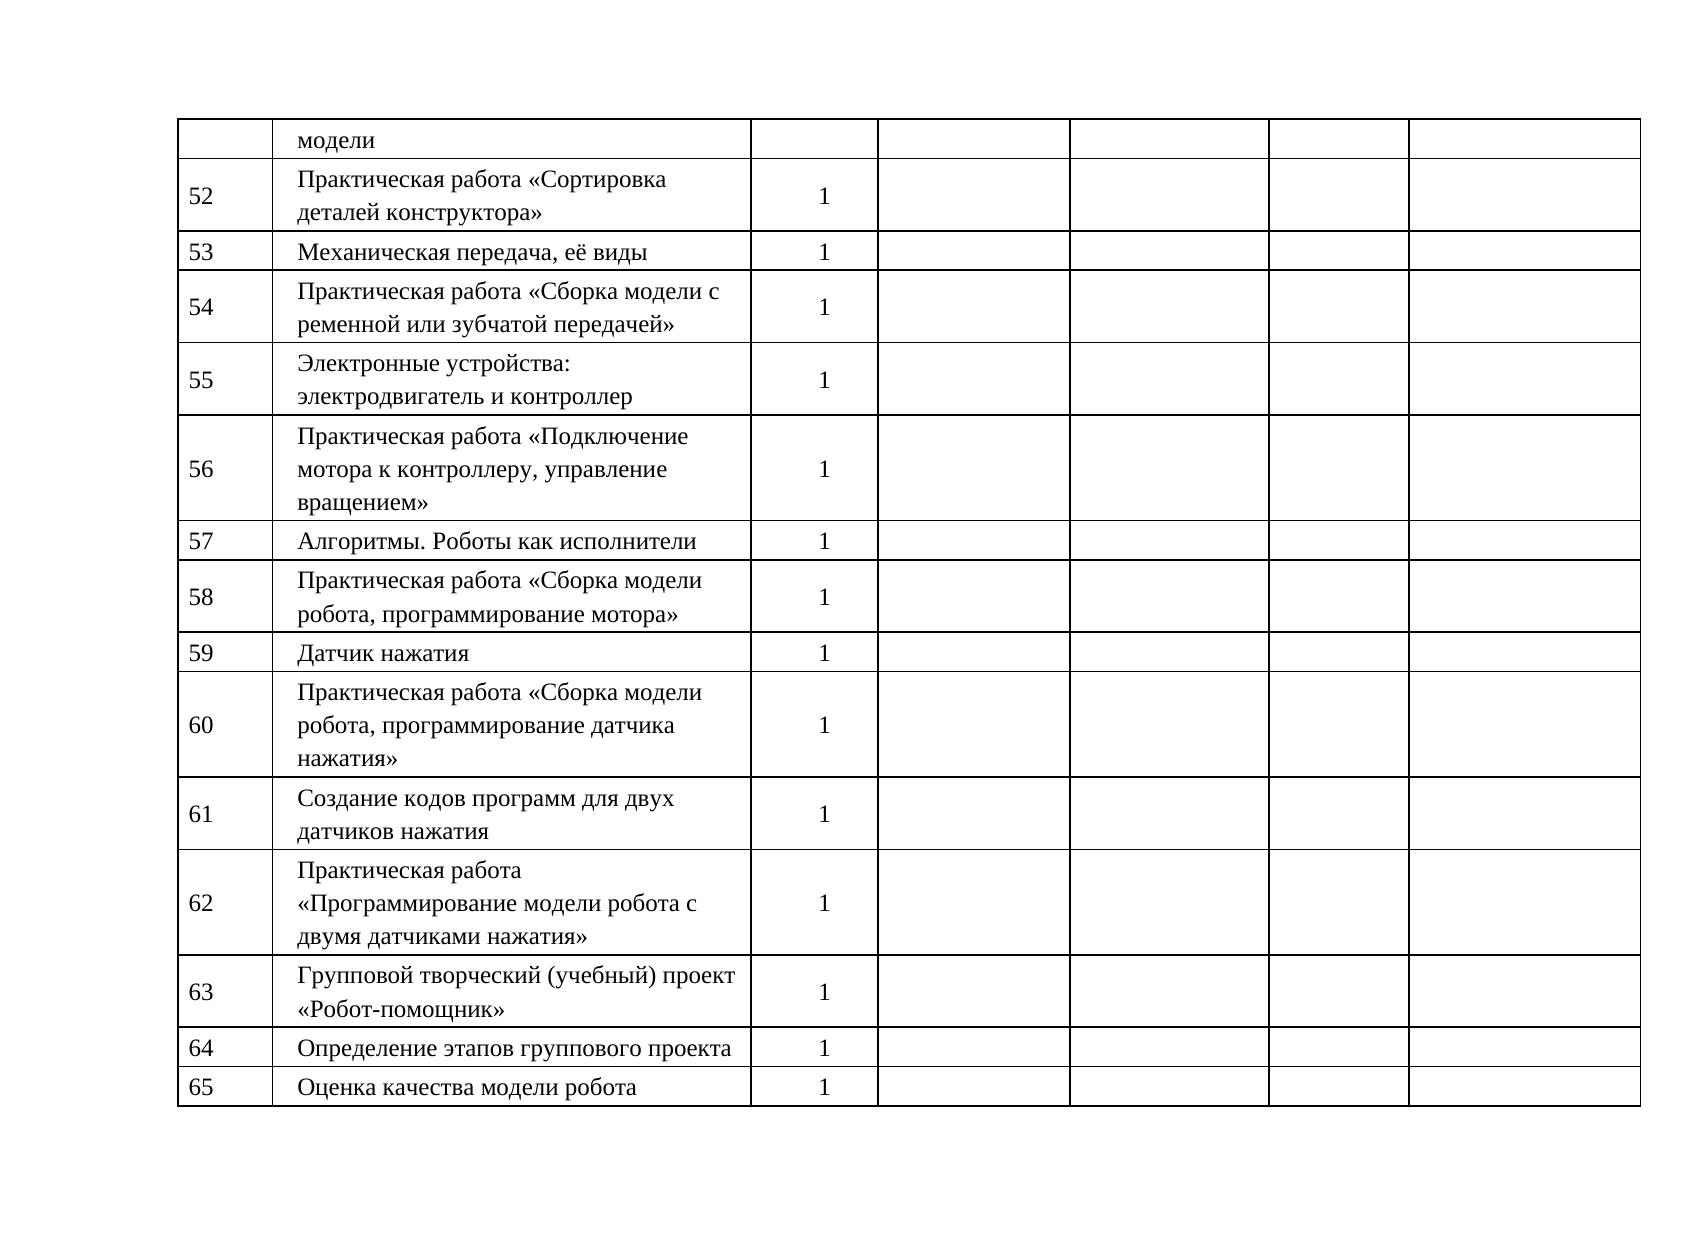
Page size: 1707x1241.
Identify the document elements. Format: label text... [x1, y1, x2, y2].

table_cell 54 [179, 271, 272, 342]
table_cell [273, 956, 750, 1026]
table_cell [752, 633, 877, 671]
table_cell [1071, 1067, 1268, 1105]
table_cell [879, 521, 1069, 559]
table_cell [879, 232, 1069, 269]
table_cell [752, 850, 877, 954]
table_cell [273, 120, 750, 157]
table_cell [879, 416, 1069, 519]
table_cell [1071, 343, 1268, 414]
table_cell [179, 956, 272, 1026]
table_cell Механическая передача, её виды [273, 232, 750, 269]
table_cell [879, 159, 1069, 230]
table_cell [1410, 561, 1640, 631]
table_cell [1071, 120, 1268, 157]
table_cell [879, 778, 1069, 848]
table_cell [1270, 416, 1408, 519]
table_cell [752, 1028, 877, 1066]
table_cell [879, 271, 1069, 342]
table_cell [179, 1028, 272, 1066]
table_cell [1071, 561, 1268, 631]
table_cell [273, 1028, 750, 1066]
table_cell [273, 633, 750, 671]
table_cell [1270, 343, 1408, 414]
table_cell 52 [179, 159, 272, 230]
table_cell Практическая работа «Сортировка деталей конструктора» [273, 159, 750, 230]
table_cell [1071, 232, 1268, 269]
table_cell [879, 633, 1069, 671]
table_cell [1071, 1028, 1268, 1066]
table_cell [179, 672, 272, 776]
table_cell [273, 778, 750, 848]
table_cell [1071, 271, 1268, 342]
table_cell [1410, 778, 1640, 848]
table_cell [879, 120, 1069, 157]
table_cell [1270, 232, 1408, 269]
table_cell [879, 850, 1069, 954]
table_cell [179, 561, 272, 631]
table_cell [1410, 120, 1640, 157]
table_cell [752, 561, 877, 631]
table_cell Практическая работа «Сборка модели с ременной или зубчатой передачей» [273, 271, 750, 342]
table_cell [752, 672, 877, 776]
table_cell [1410, 271, 1640, 342]
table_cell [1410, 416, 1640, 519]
table_cell [1410, 159, 1640, 230]
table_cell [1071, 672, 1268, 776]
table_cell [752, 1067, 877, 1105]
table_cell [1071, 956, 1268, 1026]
table_cell 1 [752, 343, 877, 414]
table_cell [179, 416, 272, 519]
table_cell [1410, 232, 1640, 269]
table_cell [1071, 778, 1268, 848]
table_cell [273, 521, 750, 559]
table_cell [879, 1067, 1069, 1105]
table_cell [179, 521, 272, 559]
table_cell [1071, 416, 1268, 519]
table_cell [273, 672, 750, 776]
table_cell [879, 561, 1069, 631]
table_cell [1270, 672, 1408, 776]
table_cell 1 [752, 120, 877, 157]
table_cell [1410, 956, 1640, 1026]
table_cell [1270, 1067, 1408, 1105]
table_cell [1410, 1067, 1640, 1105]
table_cell 55 [179, 343, 272, 414]
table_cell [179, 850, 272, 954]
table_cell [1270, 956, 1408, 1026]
table_cell [1071, 159, 1268, 230]
table_cell 1 [752, 232, 877, 269]
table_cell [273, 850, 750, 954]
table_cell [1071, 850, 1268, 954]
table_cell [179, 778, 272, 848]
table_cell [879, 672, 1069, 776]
table_cell [1270, 159, 1408, 230]
table_cell Электронные устройства: электродвигатель и контроллер [273, 343, 750, 414]
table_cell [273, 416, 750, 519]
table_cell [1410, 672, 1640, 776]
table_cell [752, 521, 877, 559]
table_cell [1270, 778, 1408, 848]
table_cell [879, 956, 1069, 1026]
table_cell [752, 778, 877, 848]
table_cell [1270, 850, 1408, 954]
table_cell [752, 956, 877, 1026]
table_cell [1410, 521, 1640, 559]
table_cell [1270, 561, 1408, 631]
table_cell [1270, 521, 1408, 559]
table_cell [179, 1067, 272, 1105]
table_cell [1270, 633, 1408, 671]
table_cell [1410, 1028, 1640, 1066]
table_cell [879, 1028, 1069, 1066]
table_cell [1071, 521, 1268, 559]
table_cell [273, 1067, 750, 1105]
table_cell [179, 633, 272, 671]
table_cell [1270, 120, 1408, 157]
table_cell 53 [179, 232, 272, 269]
table_cell [1270, 271, 1408, 342]
table_cell [879, 343, 1069, 414]
table_cell 51 [179, 120, 272, 157]
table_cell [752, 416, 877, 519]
table_cell 1 [752, 159, 877, 230]
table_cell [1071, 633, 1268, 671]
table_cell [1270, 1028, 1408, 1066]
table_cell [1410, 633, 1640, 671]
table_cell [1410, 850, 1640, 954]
table_cell 1 [752, 271, 877, 342]
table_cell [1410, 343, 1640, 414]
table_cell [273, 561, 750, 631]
